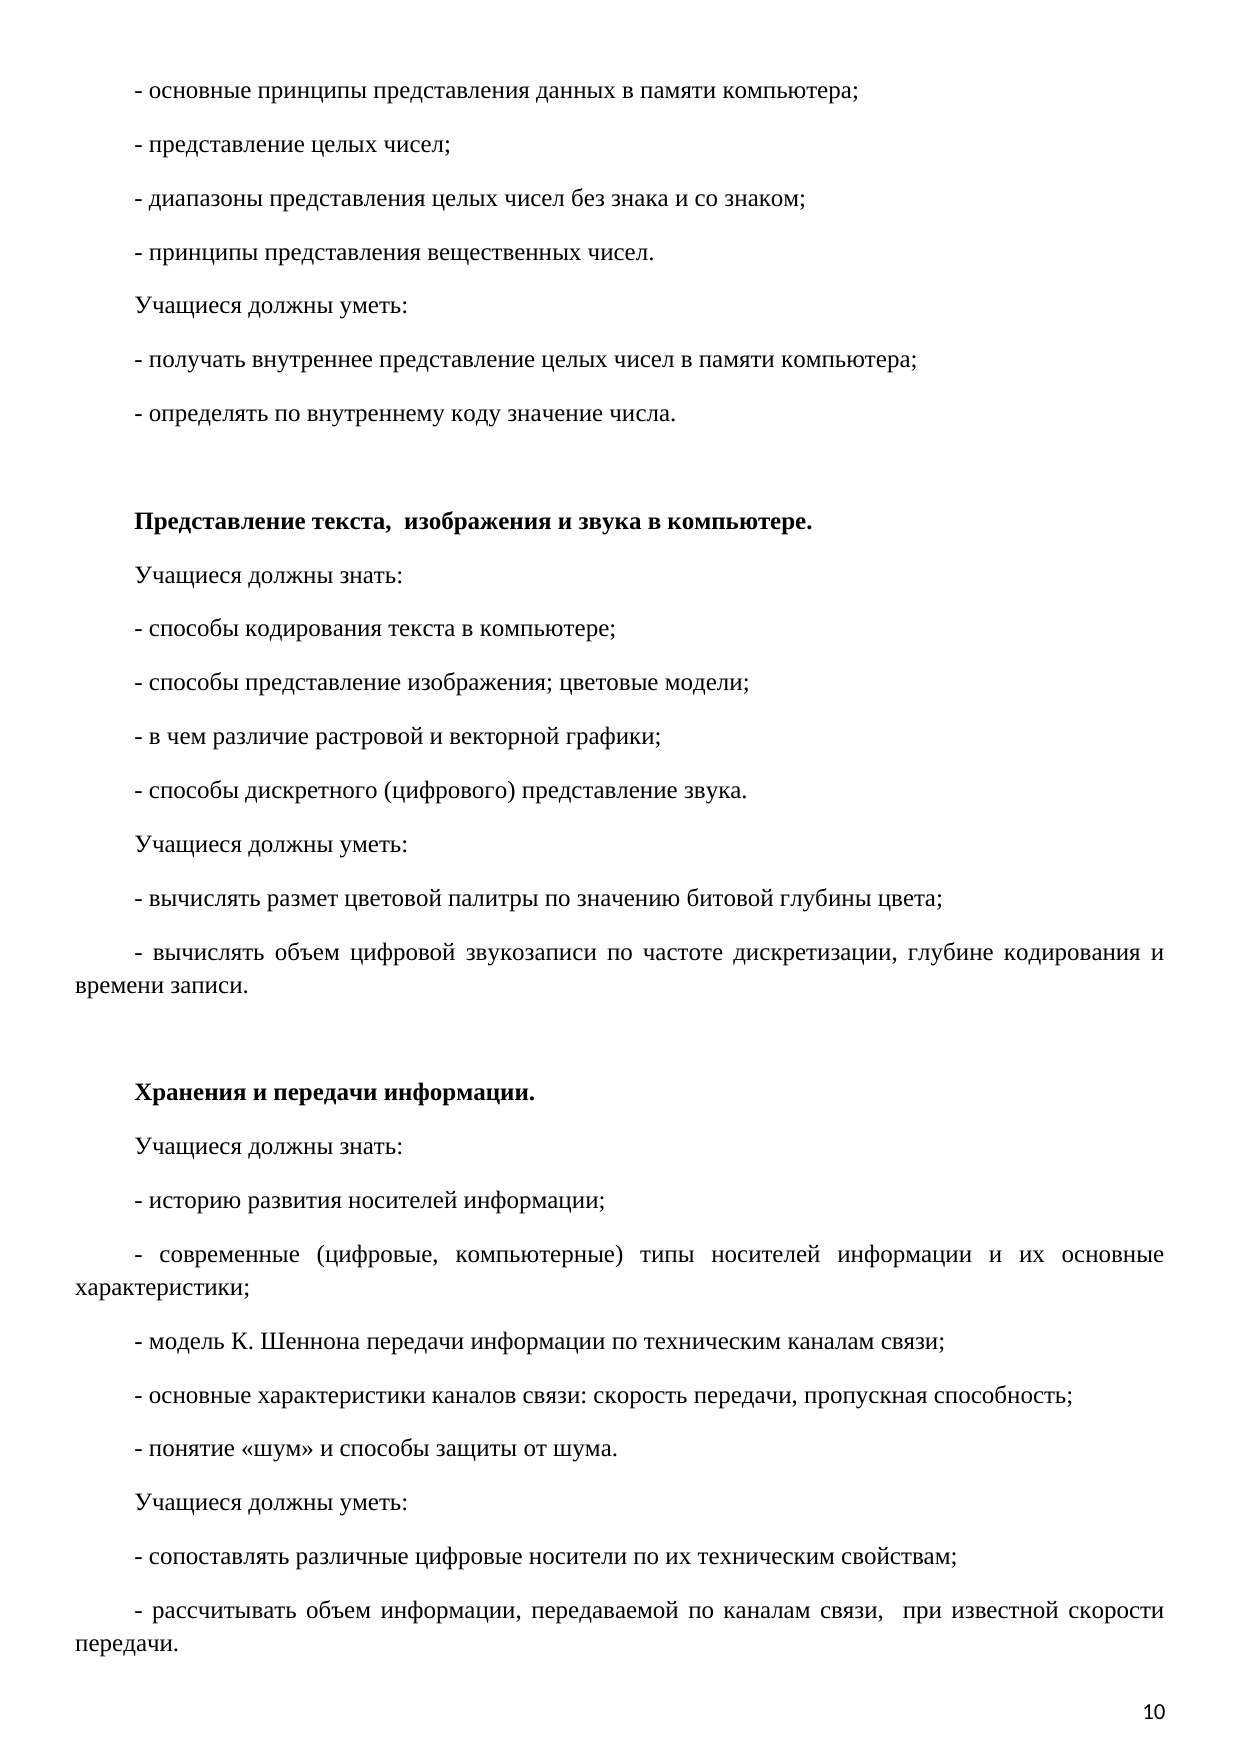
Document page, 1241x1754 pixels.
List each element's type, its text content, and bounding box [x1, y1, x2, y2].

text - принципы представления вещественных чисел. [75, 237, 1165, 265]
text - в чем различие растровой и векторной графики; [75, 721, 1165, 750]
text - основные принципы представления данных в памяти компьютера; [75, 75, 1165, 104]
text - сопоставлять различные цифровые носители по их техническим свойствам; [75, 1541, 1165, 1570]
text Учащиеся должны уметь: [75, 290, 1165, 319]
text Учащиеся должны уметь: [75, 829, 1165, 858]
text Учащиеся должны уметь: [75, 1487, 1165, 1516]
text - вычислять объем цифровой звукозаписи по частоте дискретизации, глубине кодирования и времени записи. [75, 937, 1165, 998]
text - способы дискретного (цифрового) представление звука. [75, 775, 1165, 804]
text - вычислять размет цветовой палитры по значению битовой глубины цвета; [75, 883, 1165, 912]
text - основные характеристики каналов связи: скорость передачи, пропускная способность; [75, 1380, 1165, 1408]
text Хранения и передачи информации. [75, 1077, 1165, 1106]
text - историю развития носителей информации; [75, 1185, 1165, 1214]
text - диапазоны представления целых чисел без знака и со знаком; [75, 183, 1165, 211]
text - понятие «шум» и способы защиты от шума. [75, 1433, 1165, 1462]
text - способы кодирования текста в компьютере; [75, 613, 1165, 642]
text - модель К. Шеннона передачи информации по техническим каналам связи; [75, 1326, 1165, 1354]
text Учащиеся должны знать: [75, 1131, 1165, 1160]
text - определять по внутреннему коду значение числа. [75, 398, 1165, 427]
text Учащиеся должны знать: [75, 560, 1165, 588]
text - современные (цифровые, компьютерные) типы носителей информации и их основные характеристики; [75, 1239, 1165, 1301]
text Представление текста, изображения и звука в компьютере. [75, 506, 1165, 534]
text - получать внутреннее представление целых чисел в памяти компьютера; [75, 344, 1165, 373]
text - представление целых чисел; [75, 129, 1165, 158]
text - рассчитывать объем информации, передаваемой по каналам связи, при известной скорости передачи. [75, 1595, 1165, 1657]
text - способы представление изображения; цветовые модели; [75, 667, 1165, 696]
